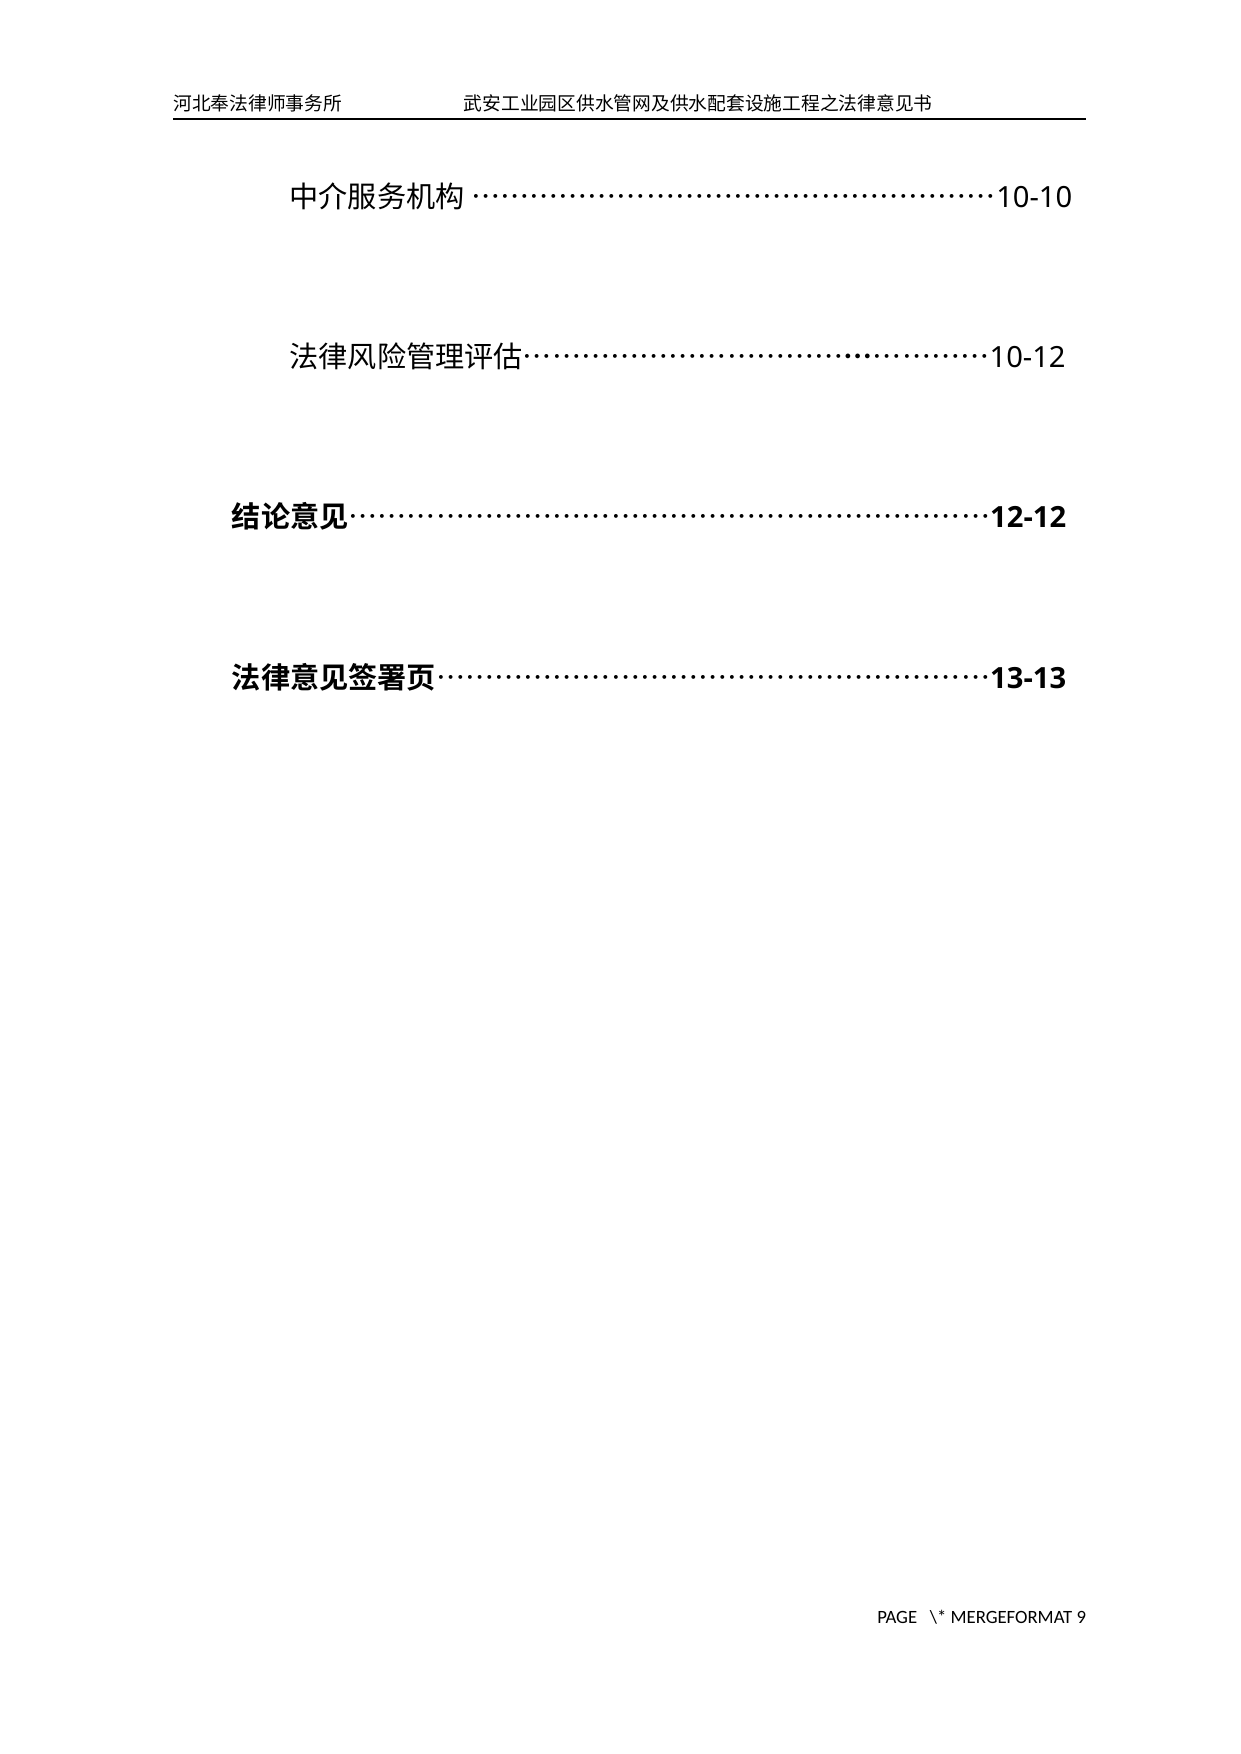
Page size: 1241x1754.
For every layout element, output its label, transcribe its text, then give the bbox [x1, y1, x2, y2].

text 结论意见…………………………………………………………12-12 [173, 483, 1086, 548]
text 法律风险管理评估…………………………………………10-12 [289, 322, 1086, 387]
text 法律意见签署页…………………………………………………13-13 [173, 643, 1086, 708]
text 中介服务机构 ………………………………………………10-10 [289, 162, 1086, 227]
